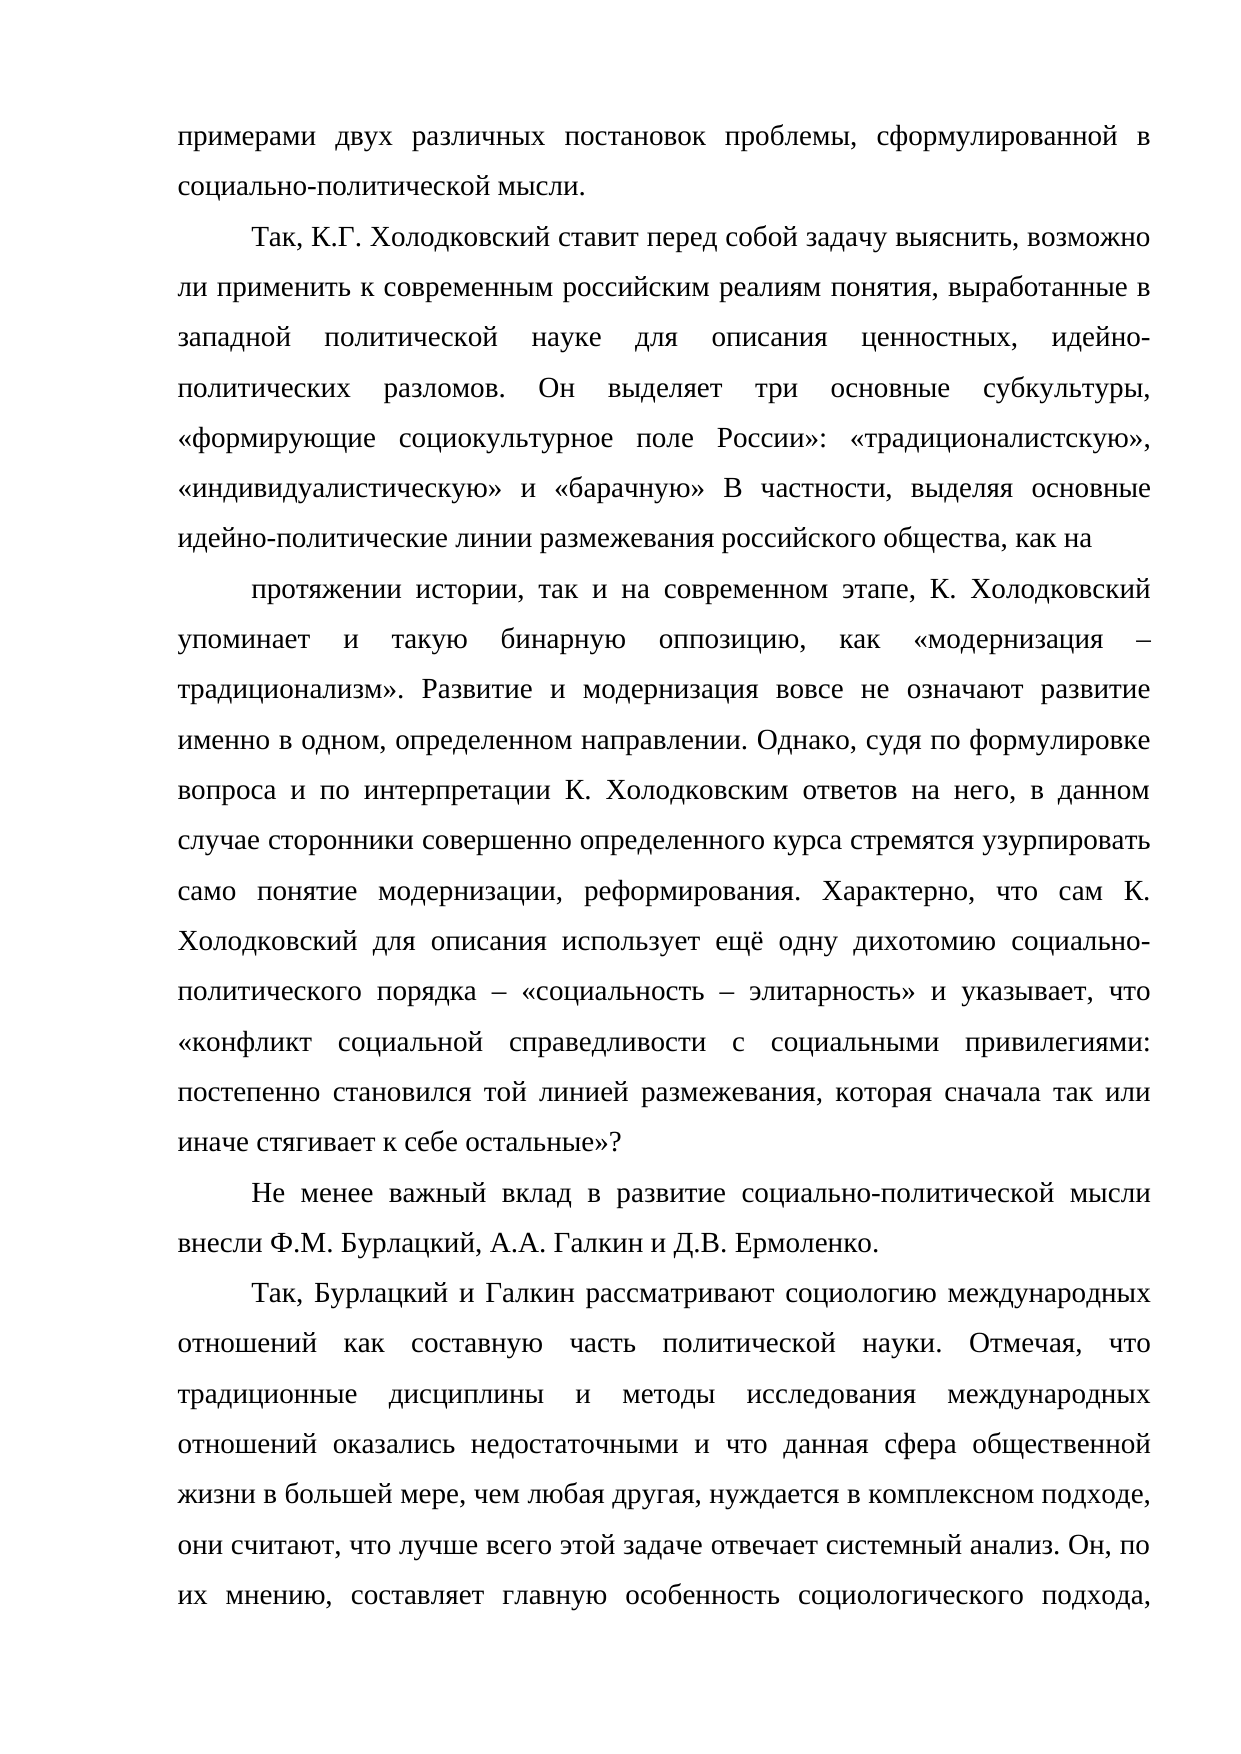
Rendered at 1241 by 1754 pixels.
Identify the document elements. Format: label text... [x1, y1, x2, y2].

text Так, К.Г. Холодковский ставит перед собой задачу выяснить, возможно ли применить к современным российским реалиям понятия, выработанные в западной политической науке для описания ценностных, идейно-политических разломов. Он выделяет три основные субкультуры, «формирующие социокультурное поле России»: «традиционалистскую», «индивидуалистическую» и «барачную» В частности, выделяя основные идейно-политические линии размежевания российского общества, как на [177, 219, 1152, 554]
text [177, 1275, 1152, 1611]
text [177, 118, 1152, 202]
text Не менее важный вклад в развитие социально-политической мысли внесли Ф.М. Бурлацкий, А.А. Галкин и Д.В. Ермоленко. [177, 1175, 1152, 1258]
text протяжении истории, так и на современном этапе, К. Холодковский упоминает и такую бинарную оппозицию, как «модернизация – традиционализм». Развитие и модернизация вовсе не означают развитие именно в одном, определенном направлении. Однако, судя по формулировке вопроса и по интерпретации К. Холодковским ответов на него, в данном случае сторонники совершенно определенного курса стремятся узурпировать само понятие модернизации, реформирования. Характерно, что сам К. Холодковский для описания использует ещё одну дихотомию социально-политического порядка – «социальность – элитарность» и указывает, что «конфликт социальной справедливости с социальными привилегиями: постепенно становился той линией размежевания, которая сначала так или иначе стягивает к себе остальные»? [177, 571, 1152, 1158]
